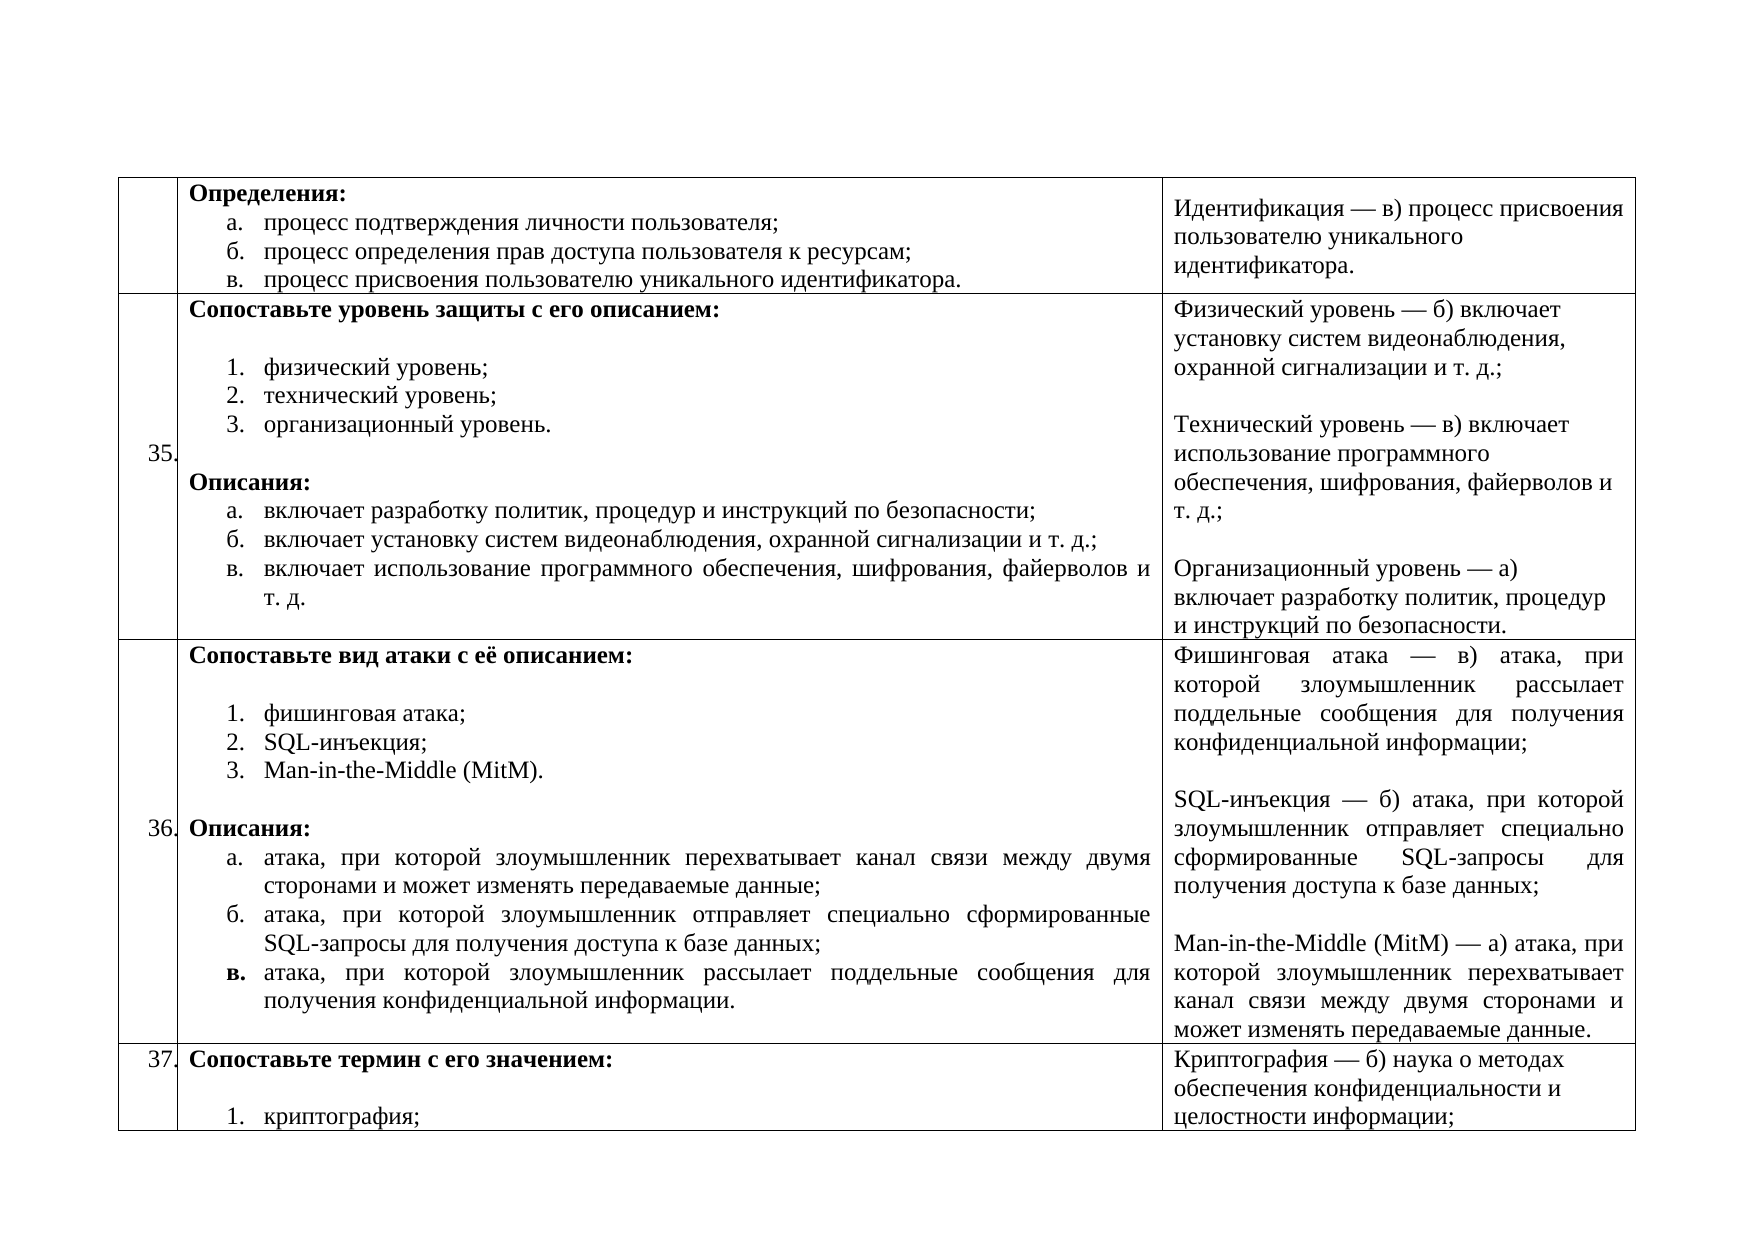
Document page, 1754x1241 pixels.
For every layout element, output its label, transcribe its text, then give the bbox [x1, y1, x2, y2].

table_cell Физический уровень — б) включает установку систем видеонаблюдения, охранной сигнализации и т. д.; Технический уровень — в) включает использование программного обеспечения, шифрования, файерволов и т. д.; Организационный уровень — а) включает разработку политик, процедур и инструкций по безопасности. [1163, 294, 1635, 639]
table_cell [119, 294, 177, 639]
table_cell Сопоставьте уровень защиты с его описанием: физический уровень; технический уровень; организационный уровень. Описания: включает разработку политик, процедур и инструкций по безопасности; включает установку систем видеонаблюдения, охранной сигнализации и т. д.; включает использование программного обеспечения, шифрования, файерволов и т. д. [178, 294, 1162, 639]
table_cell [1163, 178, 1635, 293]
table_cell Фишинговая атака — в) атака, при которой злоумышленник рассылает поддельные сообщения для получения конфиденциальной информации; SQL-инъекция — б) атака, при которой злоумышленник отправляет специально сформированные SQL-запросы для получения доступа к базе данных; Man-in-the-Middle (MitM) — а) атака, при которой злоумышленник перехватывает канал связи между двумя сторонами и может изменять передаваемые данные. [1163, 640, 1635, 1043]
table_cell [178, 178, 1162, 293]
table_cell [119, 178, 177, 293]
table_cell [1163, 1044, 1635, 1130]
table_cell Сопоставьте вид атаки с её описанием: фишинговая атака; SQL-инъекция; Man-in-the-Middle (MitM). Описания: атака, при которой злоумышленник перехватывает канал связи между двумя сторонами и может изменять передаваемые данные; атака, при которой злоумышленник отправляет специально сформированные SQL-запросы для получения доступа к базе данных; атака, при которой злоумышленник рассылает поддельные сообщения для получения конфиденциальной информации. [178, 640, 1162, 1043]
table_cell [178, 1044, 1162, 1130]
table_cell [119, 1044, 177, 1130]
table_cell [119, 640, 177, 1043]
